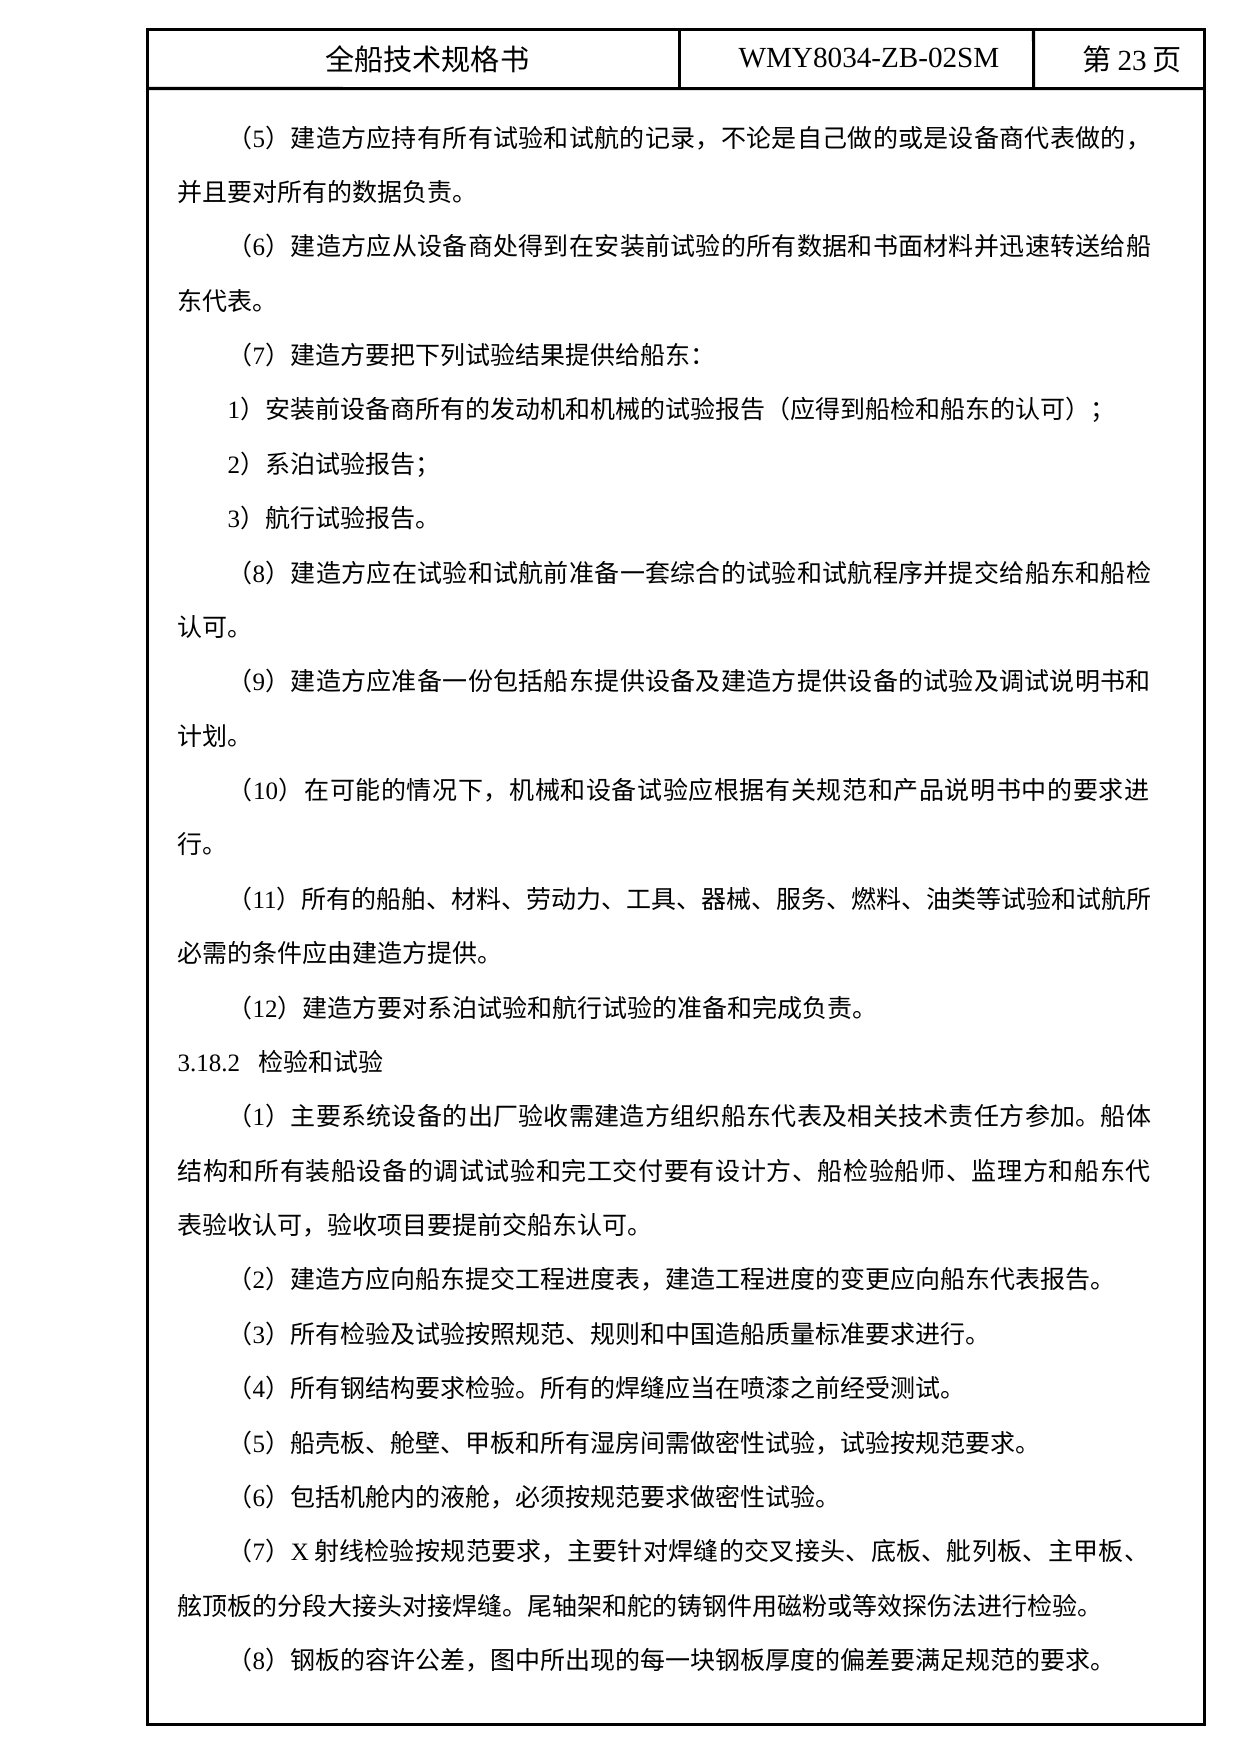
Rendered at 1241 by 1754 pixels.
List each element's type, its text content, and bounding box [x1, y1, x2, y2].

text 3）航行试验报告。 [177, 499, 1152, 535]
text （12）建造方要对系泊试验和航行试验的准备和完成负责。 [177, 988, 1152, 1024]
text （9）建造方应准备一份包括船东提供设备及建造方提供设备的试验及调试说明书和计划。 [177, 662, 1152, 752]
text （6）包括机舱内的液舱，必须按规范要求做密性试验。 [177, 1477, 1152, 1514]
list 检验和试验 [177, 1042, 1152, 1079]
text （8）钢板的容许公差，图中所出现的每一块钢板厚度的偏差要满足规范的要求。 [177, 1641, 1152, 1677]
text （5）建造方应持有所有试验和试航的记录，不论是自己做的或是设备商代表做的，并且要对所有的数据负责。 [177, 118, 1152, 209]
text （2）建造方应向船东提交工程进度表，建造工程进度的变更应向船东代表报告。 [177, 1260, 1152, 1296]
text （6）建造方应从设备商处得到在安装前试验的所有数据和书面材料并迅速转送给船东代表。 [177, 227, 1152, 317]
text （5）船壳板、舱壁、甲板和所有湿房间需做密性试验，试验按规范要求。 [177, 1423, 1152, 1459]
text 2）系泊试验报告； [177, 444, 1152, 481]
text （11）所有的船舶、材料、劳动力、工具、器械、服务、燃料、油类等试验和试航所必需的条件应由建造方提供。 [177, 879, 1152, 970]
text （10）在可能的情况下，机械和设备试验应根据有关规范和产品说明书中的要求进行。 [177, 771, 1152, 861]
text （7）X射线检验按规范要求，主要针对焊缝的交叉接头、底板、舭列板、主甲板、舷顶板的分段大接头对接焊缝。尾轴架和舵的铸钢件用磁粉或等效探伤法进行检验。 [177, 1532, 1152, 1622]
text （1）主要系统设备的出厂验收需建造方组织船东代表及相关技术责任方参加。船体结构和所有装船设备的调试试验和完工交付要有设计方、船检验船师、监理方和船东代表验收认可，验收项目要提前交船东认可。 [177, 1097, 1152, 1242]
text （8）建造方应在试验和试航前准备一套综合的试验和试航程序并提交给船东和船检认可。 [177, 553, 1152, 644]
text 1）安装前设备商所有的发动机和机械的试验报告（应得到船检和船东的认可）； [177, 390, 1152, 426]
text （3）所有检验及试验按照规范、规则和中国造船质量标准要求进行。 [177, 1314, 1152, 1351]
text （4）所有钢结构要求检验。所有的焊缝应当在喷漆之前经受测试。 [177, 1369, 1152, 1405]
text （7）建造方要把下列试验结果提供给船东： [177, 336, 1152, 372]
